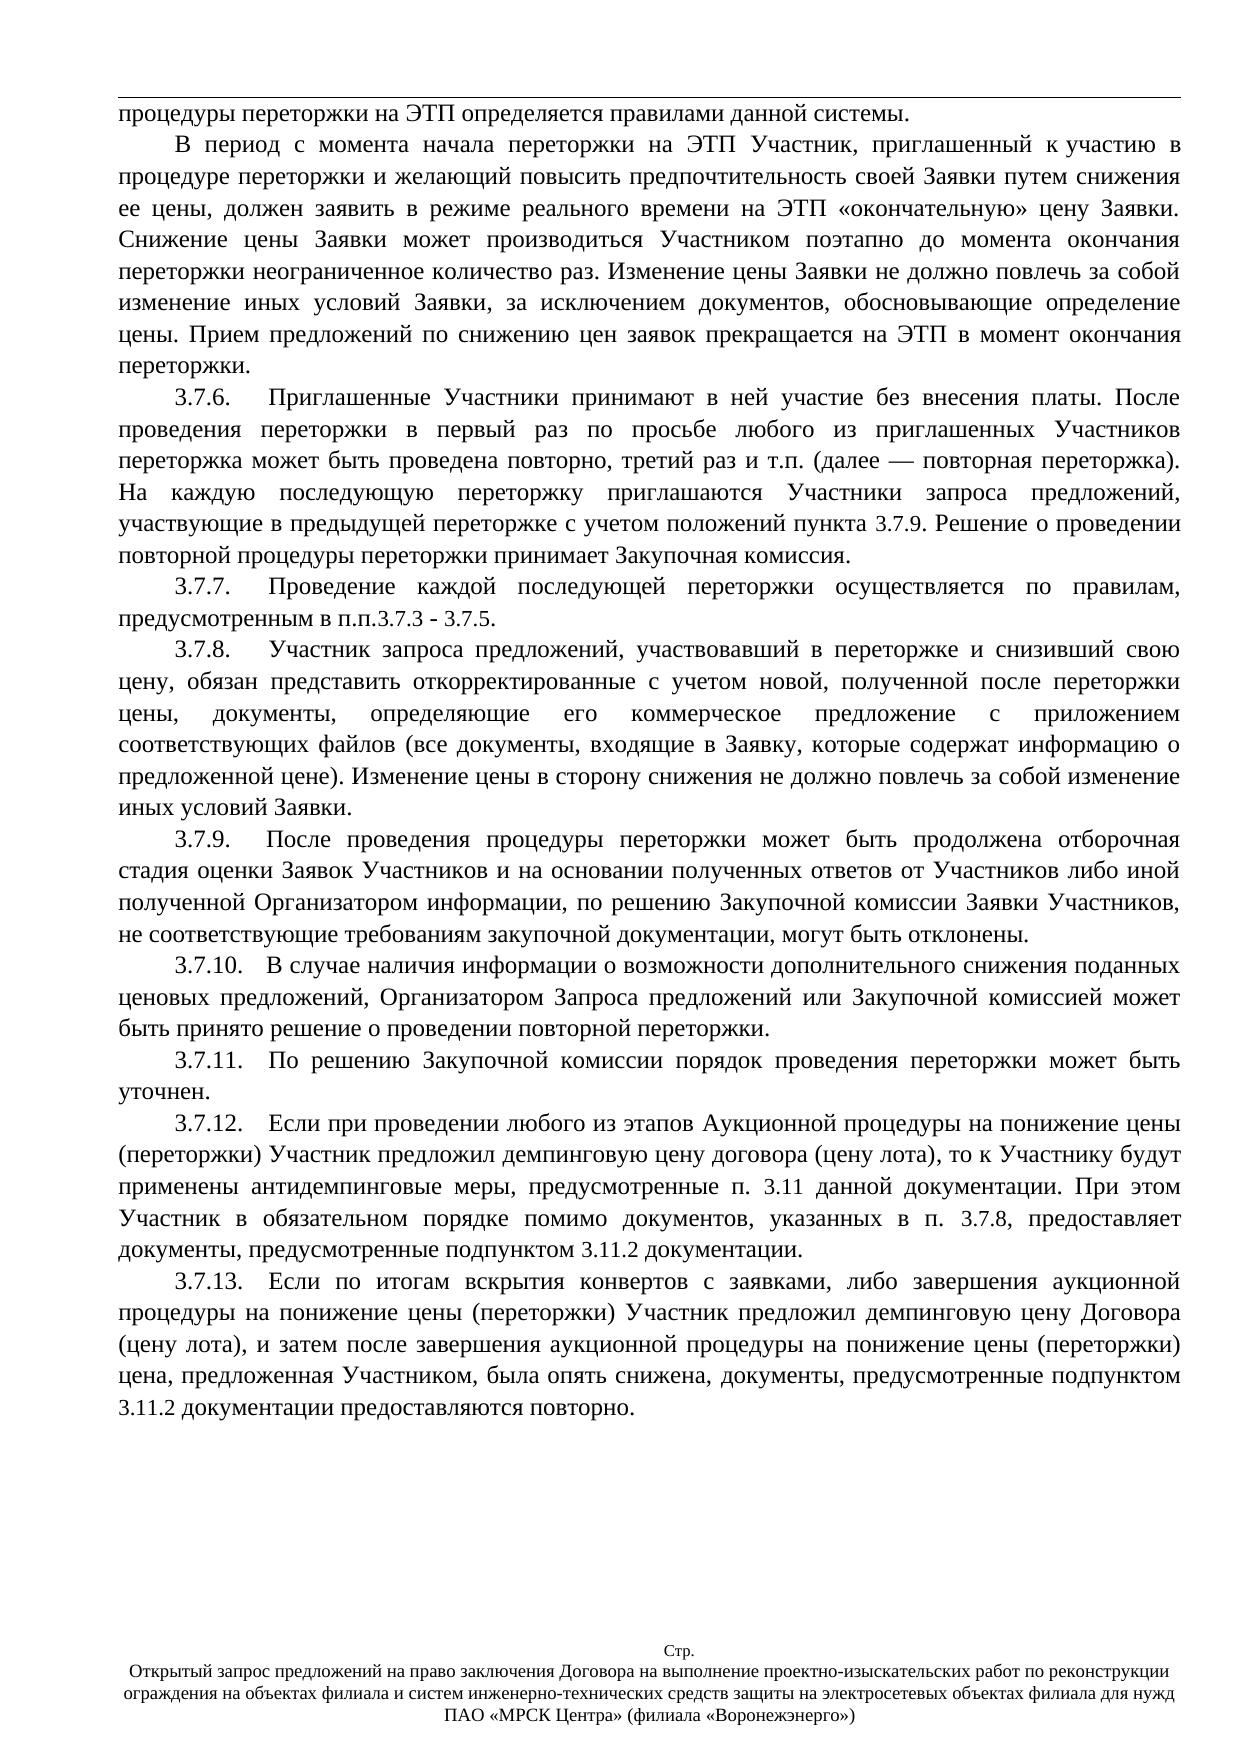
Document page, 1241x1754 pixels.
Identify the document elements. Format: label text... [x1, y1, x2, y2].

list Если при проведении любого из этапов Аукционной процедуры на понижение цены (переторжки) Участник предложил демпинговую цену договора (цену лота), то к Участнику будут применены антидемпинговые меры, предусмотренные п. 3.11 данной документации. При этом Участник в обязательном порядке помимо документов, указанных в п. 3.7.8, предоставляет документы, предусмотренные подпунктом 3.11.2 документации. [118, 1108, 1181, 1263]
list В случае наличия информации о возможности дополнительного снижения поданных ценовых предложений, Организатором Запроса предложений или Закупочной комиссией может быть принято решение о проведении повторной переторжки. [118, 950, 1181, 1042]
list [118, 98, 1181, 127]
list Приглашенные Участники принимают в ней участие без внесения платы. После проведения переторжки в первый раз по просьбе любого из приглашенных Участников переторжка может быть проведена повторно, третий раз и т.п. (далее — повторная переторжка). На каждую последующую переторжку приглашаются Участники запроса предложений, участвующие в предыдущей переторжке с учетом положений пункта 3.7.9. Решение о проведении повторной процедуры переторжки принимает Закупочная комиссия. [118, 382, 1181, 569]
list Если по итогам вскрытия конвертов с заявками, либо завершения аукционной процедуры на понижение цены (переторжки) Участник предложил демпинговую цену Договора (цену лота), и затем после завершения аукционной процедуры на понижение цены (переторжки) цена, предложенная Участником, была опять снижена, документы, предусмотренные подпунктом 3.11.2 документации предоставляются повторно. [118, 1266, 1181, 1421]
list Участник запроса предложений, участвовавший в переторжке и снизивший свою цену, обязан представить откорректированные с учетом новой, полученной после переторжки цены, документы, определяющие его коммерческое предложение с приложением соответствующих файлов (все документы, входящие в Заявку, которые содержат информацию о предложенной цене). Изменение цены в сторону снижения не должно повлечь за собой изменение иных условий Заявки. [118, 634, 1181, 821]
list Проведение каждой последующей переторжки осуществляется по правилам, предусмотренным в п.п.3.7.3 - 3.7.5. [118, 571, 1181, 632]
list По решению Закупочной комиссии порядок проведения переторжки может быть уточнен. [118, 1045, 1181, 1105]
list После проведения процедуры переторжки может быть продолжена отборочная стадия оценки Заявок Участников и на основании полученных ответов от Участников либо иной полученной Организатором информации, по решению Закупочной комиссии Заявки Участников, не соответствующие требованиям закупочной документации, могут быть отклонены. [118, 824, 1181, 947]
text В период с момента начала переторжки на ЭТП Участник, приглашенный к участию в процедуре переторжки и желающий повысить предпочтительность своей Заявки путем снижения ее цены, должен заявить в режиме реального времени на ЭТП «окончательную» цену Заявки. Снижение цены Заявки может производиться Участником поэтапно до момента окончания переторжки неограниченное количество раз. Изменение цены Заявки не должно повлечь за собой изменение иных условий Заявки, за исключением документов, обосновывающие определение цены. Прием предложений по снижению цен заявок прекращается на ЭТП в момент окончания переторжки. [118, 129, 1181, 379]
